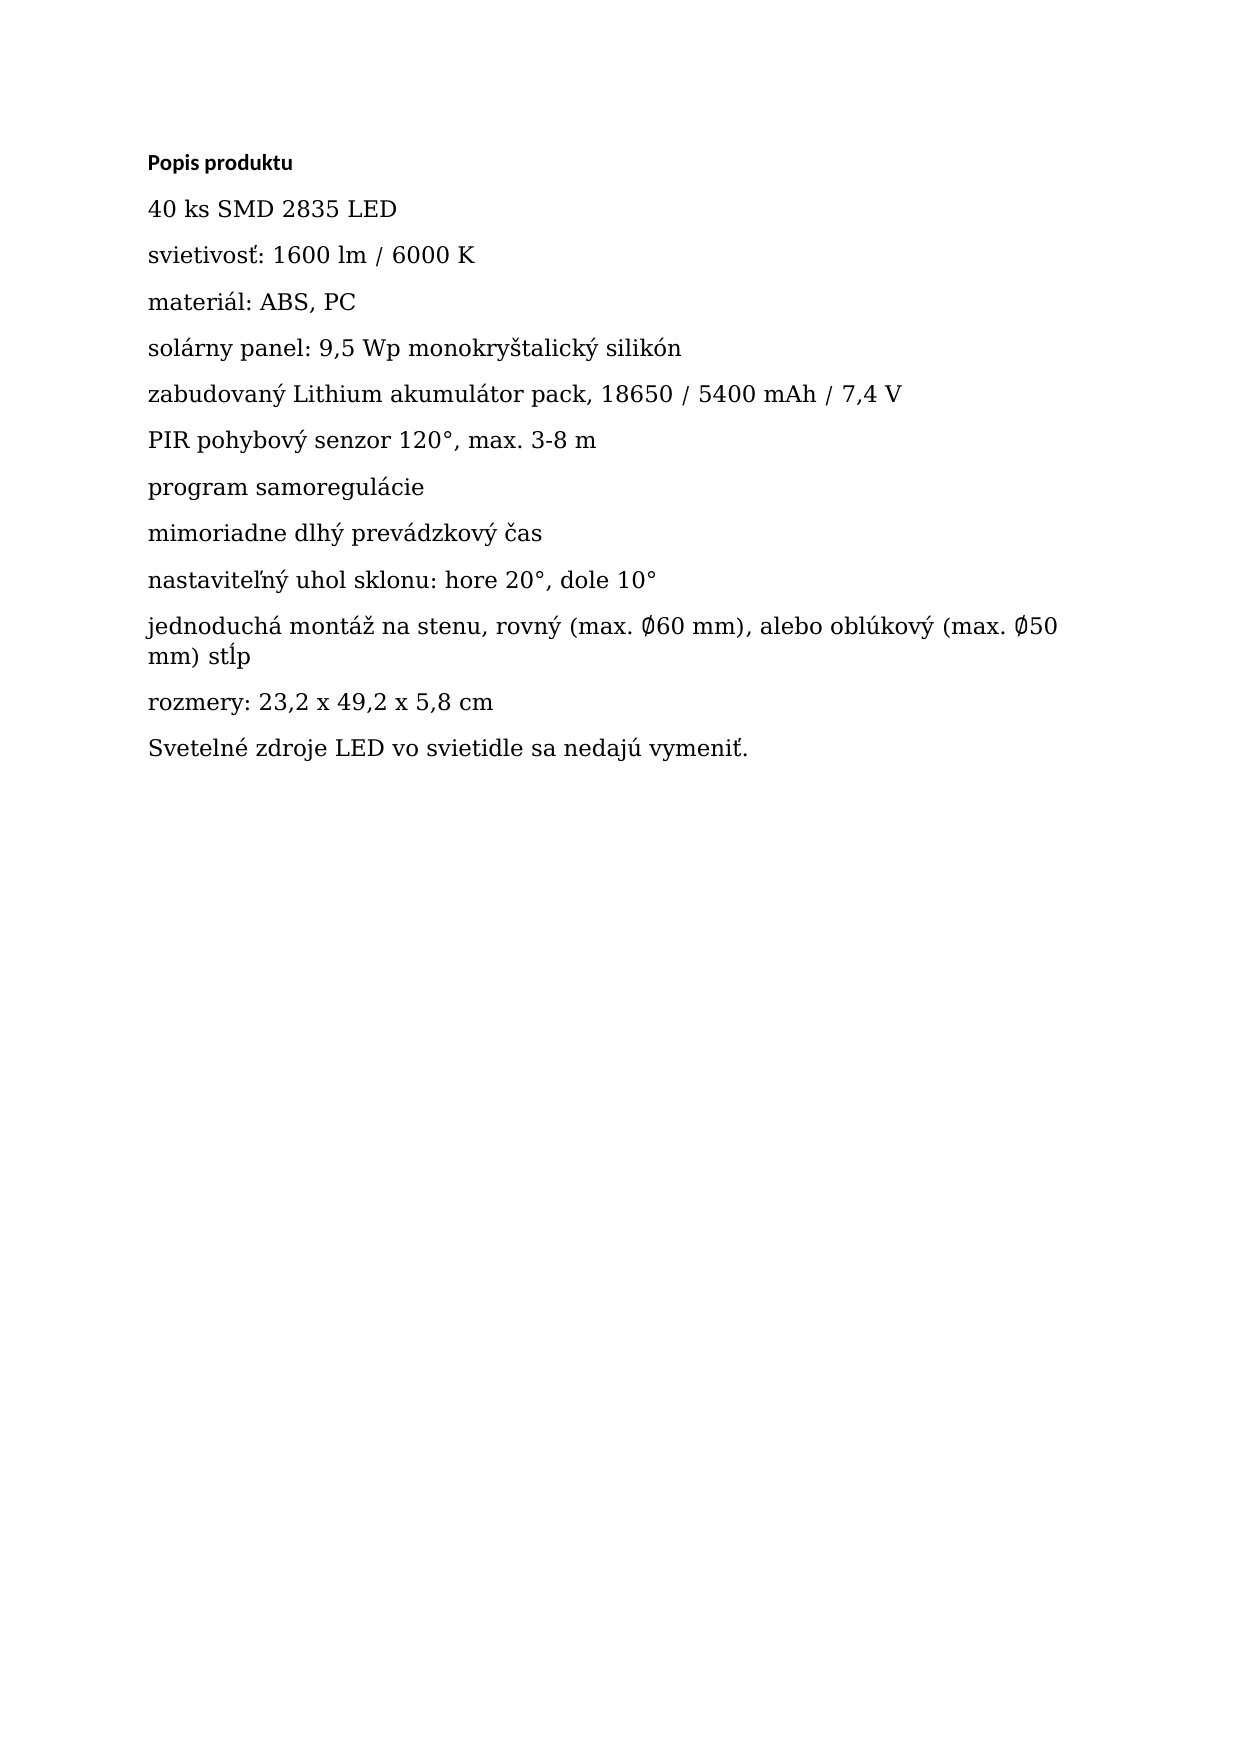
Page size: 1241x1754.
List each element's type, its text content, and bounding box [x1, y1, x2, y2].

text mimoriadne dlhý prevádzkový čas [148, 519, 1093, 546]
text jednoduchá montáž na stenu, rovný (max. ∅60 mm), alebo oblúkový (max. ∅50 mm) stĺp [148, 612, 1093, 669]
text solárny panel: 9,5 Wp monokryštalický silikón [148, 333, 1093, 361]
text zabudovaný Lithium akumulátor pack, 18650 / 5400 mAh / 7,4 V [148, 380, 1093, 407]
text nastaviteľný uhol sklonu: hore 20°, dole 10° [148, 565, 1093, 593]
text Popis produktu [148, 148, 1093, 176]
text Svetelné zdroje LED vo svietidle sa nedajú vymeniť. [148, 734, 1093, 762]
text rozmery: 23,2 x 49,2 x 5,8 cm [148, 688, 1093, 715]
text PIR pohybový senzor 120°, max. 3-8 m [148, 426, 1093, 454]
text svietivosť: 1600 lm / 6000 K [148, 241, 1093, 268]
text materiál: ABS, PC [148, 287, 1093, 315]
text program samoregulácie [148, 473, 1093, 500]
text 40 ks SMD 2835 LED [148, 194, 1093, 222]
